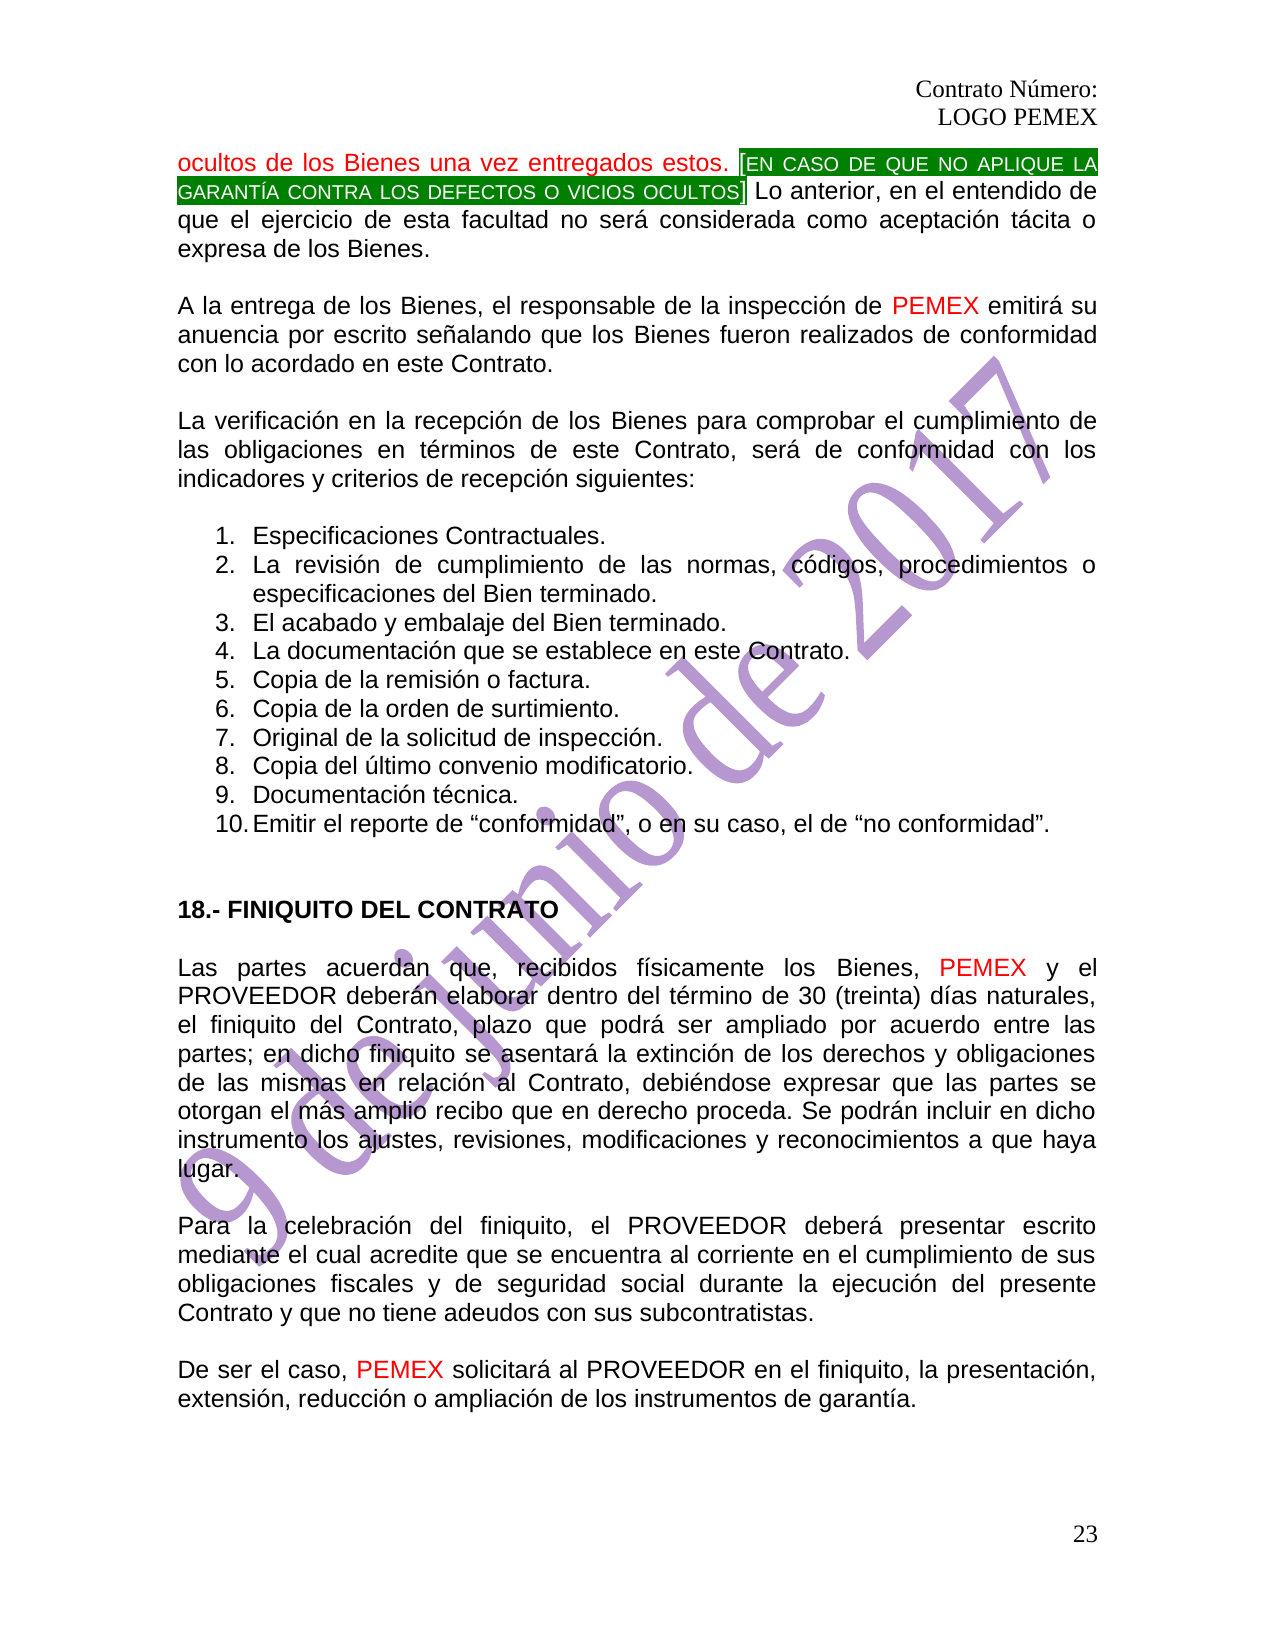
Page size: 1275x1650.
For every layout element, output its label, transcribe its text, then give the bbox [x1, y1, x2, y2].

text Las partes acuerdan que, recibidos físicamente los Bienes, PEMEX y el PROVEEDOR deberán elaborar dentro del término de 30 (treinta) días naturales, el finiquito del Contrato, plazo que podrá ser ampliado por acuerdo entre las partes; en dicho finiquito se asentará la extinción de los derechos y obligaciones de las mismas en relación al Contrato, debiéndose expresar que las partes se otorgan el más amplio recibo que en derecho proceda. Se podrán incluir en dicho instrumento los ajustes, revisiones, modificaciones y reconocimientos a que haya lugar. [177, 953, 1098, 1183]
list Emitir el reporte de “conformidad”, o en su caso, el de “no conformidad”. [215, 809, 1098, 838]
list Copia de la orden de surtimiento. [215, 694, 1098, 723]
list La revisión de cumplimiento de las normas, códigos, procedimientos o especificaciones del Bien terminado. [215, 550, 1098, 608]
list La documentación que se establece en este Contrato. [215, 636, 1098, 665]
text De ser el caso, PEMEX solicitará al PROVEEDOR en el finiquito, la presentación, extensión, reducción o ampliación de los instrumentos de garantía. [177, 1355, 1098, 1413]
text A la entrega de los Bienes, el responsable de la inspección de PEMEX emitirá su anuencia por escrito señalando que los Bienes fueron realizados de conformidad con lo acordado en este Contrato. [177, 291, 1098, 378]
text 18.- FINIQUITO DEL CONTRATO [177, 895, 1098, 924]
text Para la celebración del finiquito, el PROVEEDOR deberá presentar escrito mediante el cual acredite que se encuentra al corriente en el cumplimiento de sus obligaciones fiscales y de seguridad social durante la ejecución del presente Contrato y que no tiene adeudos con sus subcontratistas. [177, 1211, 1098, 1326]
list Documentación técnica. [215, 780, 1098, 809]
list Especificaciones Contractuales. [215, 521, 1098, 550]
list Copia de la remisión o factura. [215, 665, 1098, 694]
list Original de la solicitud de inspección. [215, 723, 1098, 751]
list El acabado y embalaje del Bien terminado. [215, 608, 1098, 636]
text La verificación en la recepción de los Bienes para comprobar el cumplimiento de las obligaciones en términos de este Contrato, será de conformidad con los indicadores y criterios de recepción siguientes: [177, 406, 1098, 493]
list Copia del último convenio modificatorio. [215, 751, 1098, 780]
